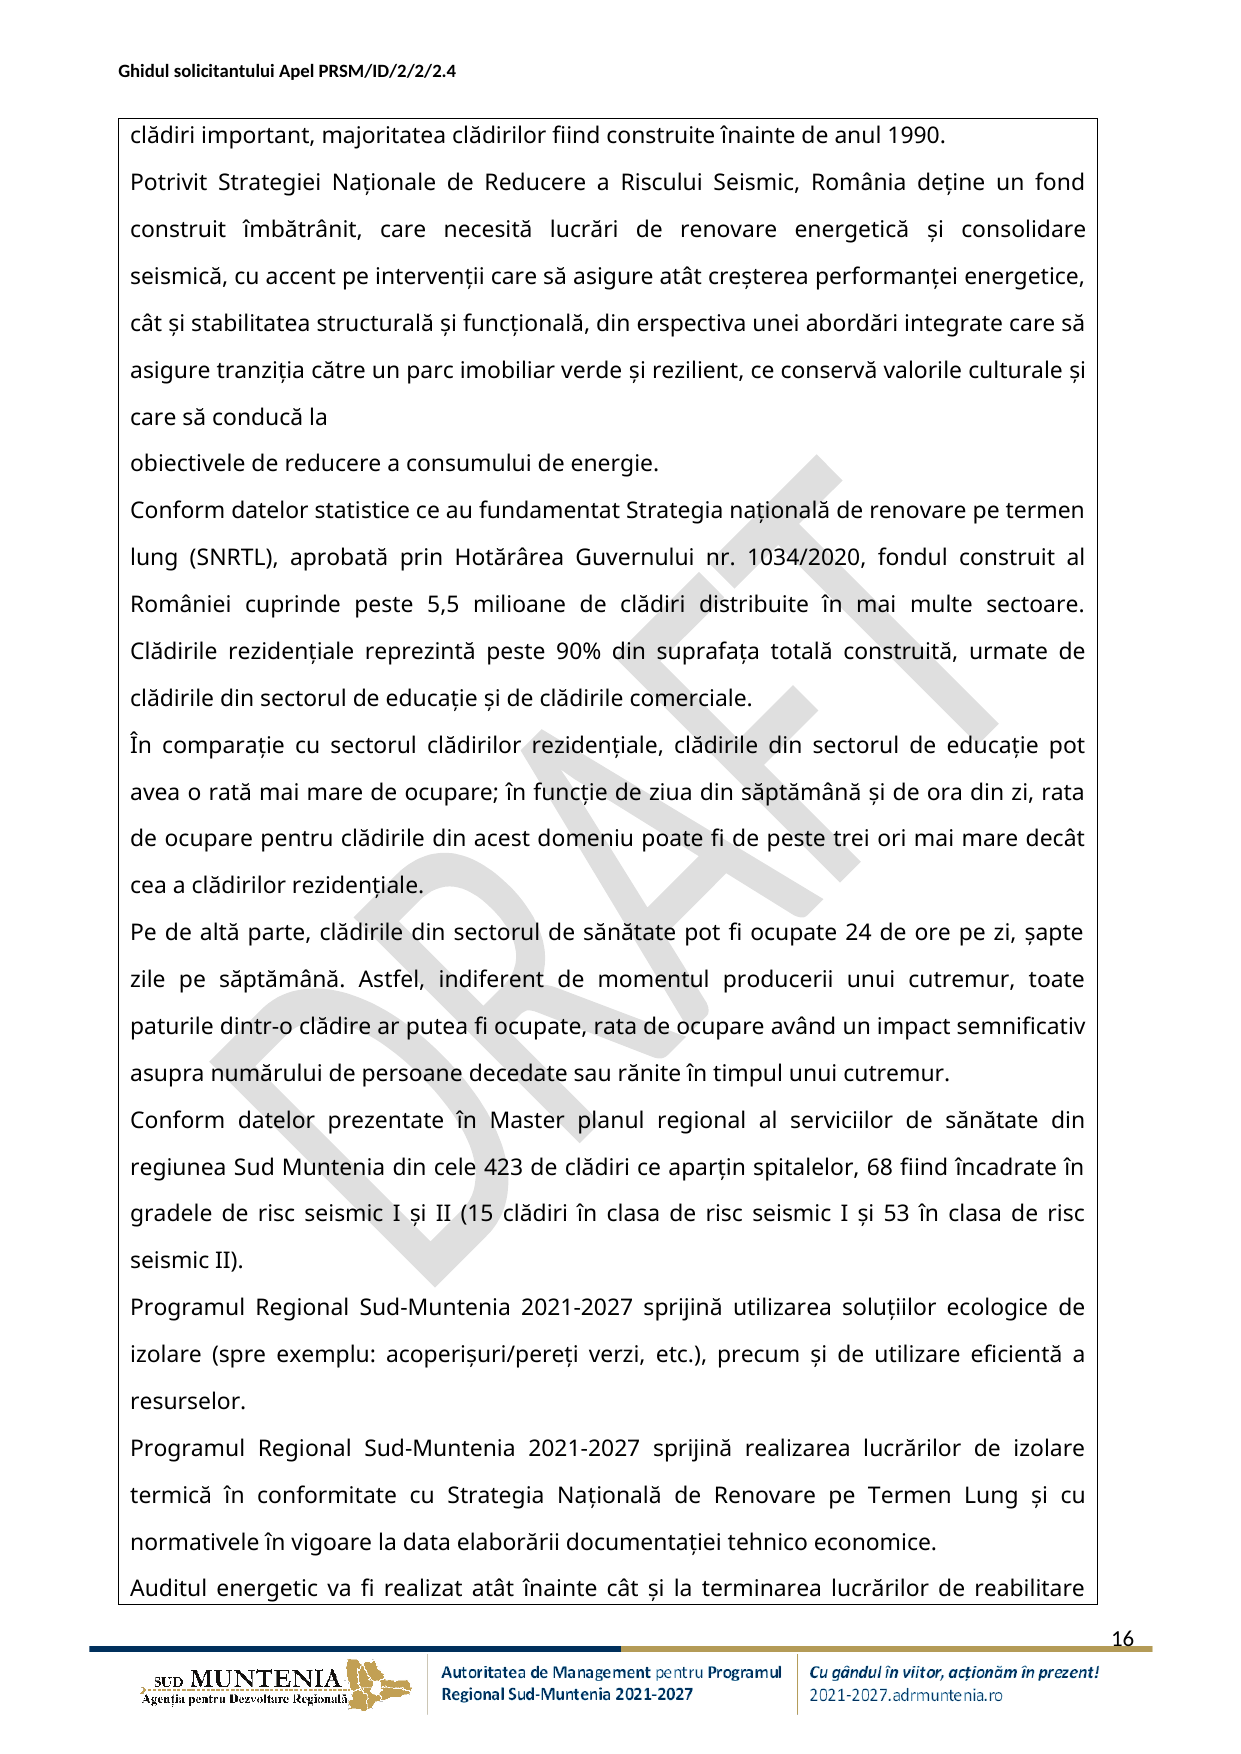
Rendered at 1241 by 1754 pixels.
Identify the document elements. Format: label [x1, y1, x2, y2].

table_header [119, 119, 1097, 1603]
picture [89, 1646, 1153, 1715]
